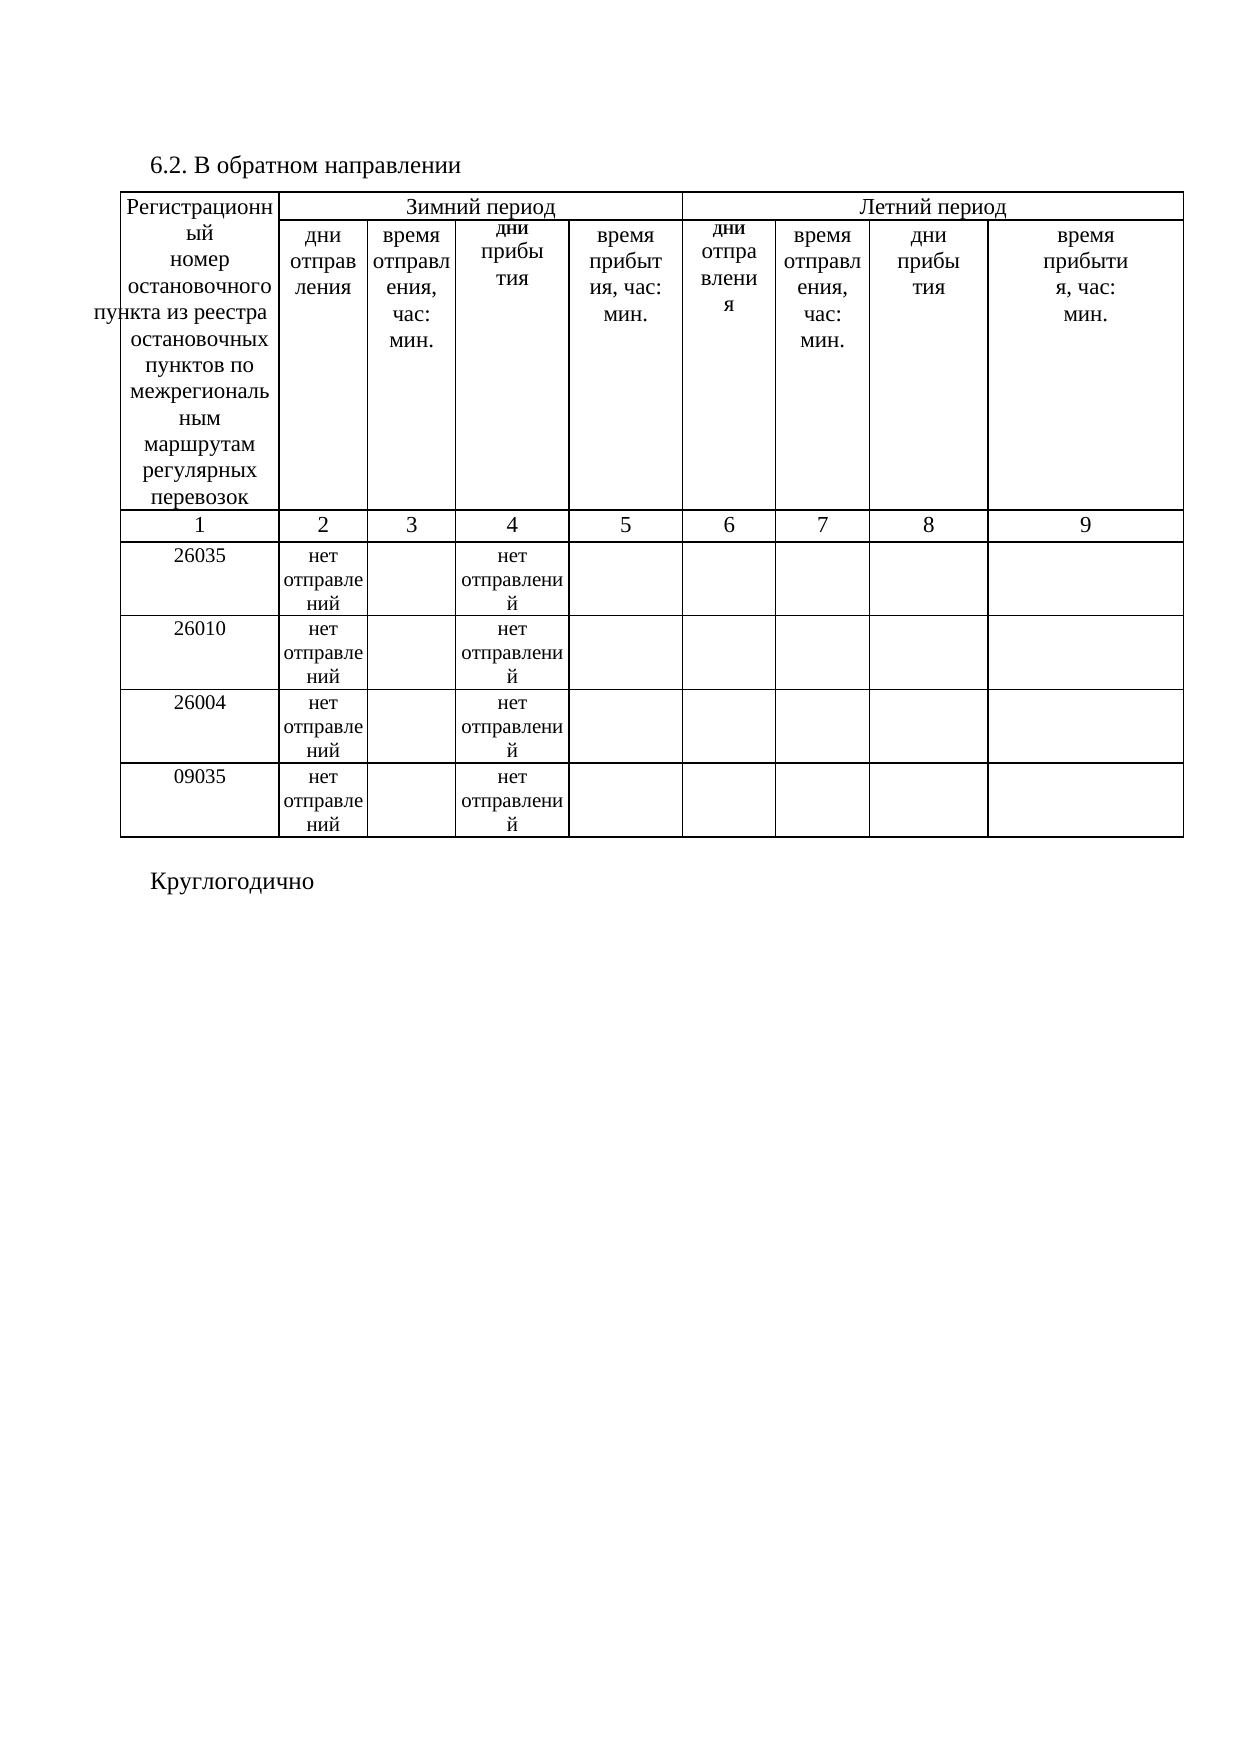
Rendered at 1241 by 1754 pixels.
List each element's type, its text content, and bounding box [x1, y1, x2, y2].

table_cell [776, 764, 869, 836]
table_cell [683, 690, 775, 762]
table_cell [570, 690, 682, 762]
table_cell 9 [989, 511, 1183, 541]
table_cell [776, 543, 869, 615]
table_cell [776, 690, 869, 762]
table_cell нет отправлений [280, 690, 367, 762]
table_cell [683, 616, 775, 688]
table_cell [989, 616, 1183, 688]
table_header Зимний период [280, 193, 682, 219]
table_cell [368, 764, 455, 836]
table_cell время прибыти я, час: мин. [989, 221, 1183, 509]
table_cell время отправл ения, час: мин. [368, 221, 455, 509]
table_cell 26010 [121, 616, 278, 688]
table_cell 1 [121, 511, 278, 541]
table_cell [870, 764, 987, 836]
table_cell нет отправлений [280, 764, 367, 836]
table_header Летний период [683, 193, 1183, 219]
table_cell 6 [683, 511, 775, 541]
table_cell 4 [456, 511, 568, 541]
table_cell 8 [870, 511, 987, 541]
table_cell [368, 616, 455, 688]
table_cell [570, 543, 682, 615]
table_cell [989, 543, 1183, 615]
table_cell [570, 764, 682, 836]
table_cell нет отправлений [456, 690, 568, 762]
text 6.2. В обратном направлении [150, 150, 1090, 179]
table_cell 2 [280, 511, 367, 541]
table_cell [870, 616, 987, 688]
table_cell [870, 690, 987, 762]
table_cell 7 [776, 511, 869, 541]
table_cell [989, 690, 1183, 762]
table_cell нет отправлений [280, 543, 367, 615]
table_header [121, 193, 278, 509]
table_cell нет отправлений [456, 616, 568, 688]
table_cell ДНИ отпра влени я [683, 221, 775, 509]
table_cell 09035 [121, 764, 278, 836]
table_cell 5 [570, 511, 682, 541]
table_cell [570, 616, 682, 688]
table_cell [870, 543, 987, 615]
table_cell 26004 [121, 690, 278, 762]
table_cell [989, 764, 1183, 836]
table_cell [776, 616, 869, 688]
table_cell дни прибы тия [870, 221, 987, 509]
table_cell ДНИ прибы тия [456, 221, 568, 509]
table_cell [683, 764, 775, 836]
table_cell 26035 [121, 543, 278, 615]
table_cell [368, 543, 455, 615]
table_cell [368, 690, 455, 762]
text Круглогодично [150, 866, 1090, 895]
table_cell нет отправлений [456, 764, 568, 836]
table_cell дни отправ ления [280, 221, 367, 509]
table_cell время прибыт ия, час: мин. [570, 221, 682, 509]
table_cell время отправл ения, час: мин. [776, 221, 869, 509]
table_cell нет отправлений [456, 543, 568, 615]
table_cell [683, 543, 775, 615]
table_cell нет отправлений [280, 616, 367, 688]
table_cell 3 [368, 511, 455, 541]
